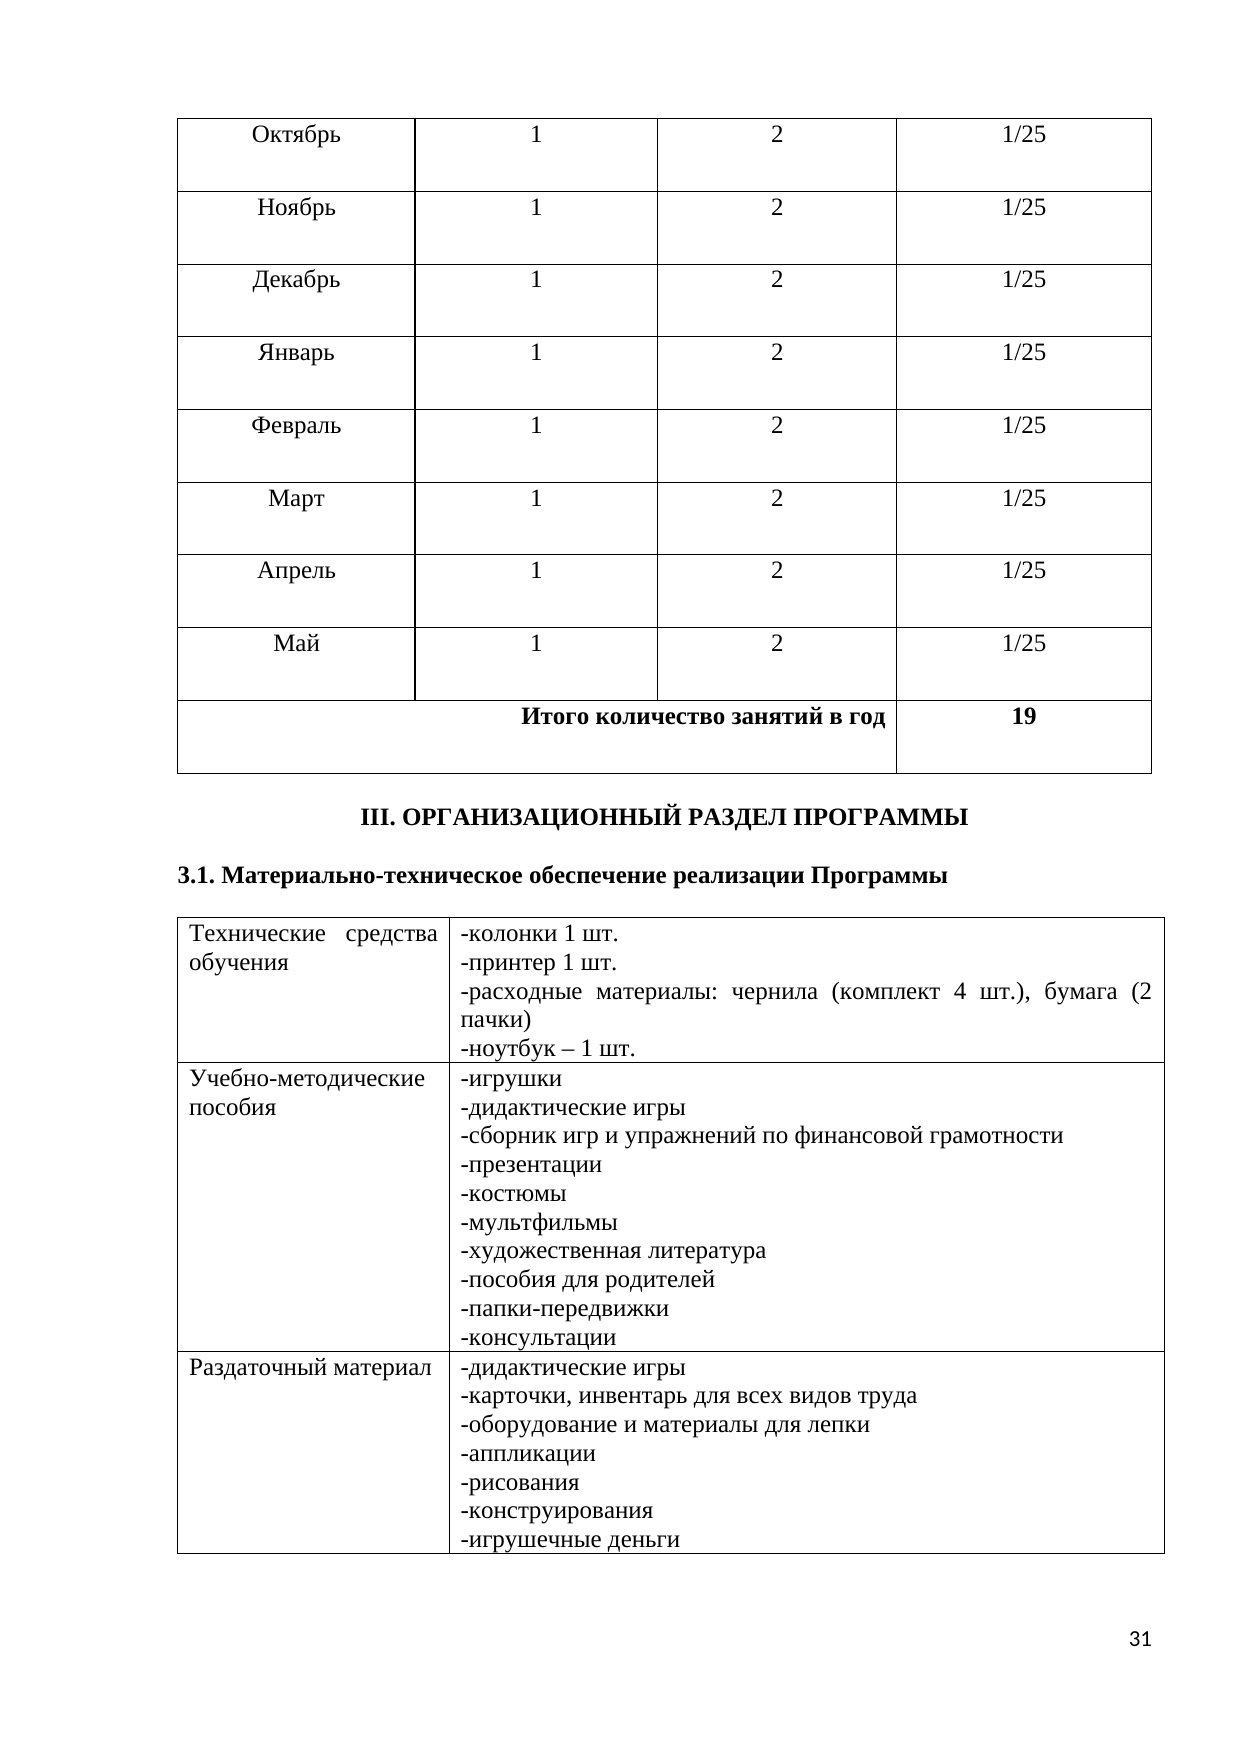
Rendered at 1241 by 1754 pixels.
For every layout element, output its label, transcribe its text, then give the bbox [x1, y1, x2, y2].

table_cell 1 [416, 265, 657, 336]
table_cell Ноябрь [178, 192, 414, 263]
table_cell 2 [658, 628, 896, 700]
table_cell -дидактические игры -карточки, инвентарь для всех видов труда -оборудование и материалы для лепки -аппликации -рисования -конструирования -игрушечные деньги [450, 1352, 1164, 1553]
table_cell Апрель [178, 555, 414, 627]
table_cell Октябрь [178, 119, 414, 191]
text 3.1. Материально-техническое обеспечение реализации Программы [177, 860, 1152, 888]
table_cell 2 [658, 192, 896, 263]
table_cell Итого количество занятий в год [178, 701, 896, 772]
table_cell 2 [658, 555, 896, 627]
table_cell Раздаточный материал [178, 1352, 449, 1553]
table_cell Май [178, 628, 414, 700]
table_cell 1 [416, 410, 657, 482]
table_cell Учебно-методические пособия [178, 1063, 449, 1351]
table_cell 2 [658, 119, 896, 191]
table_cell 2 [658, 483, 896, 554]
table_cell 2 [658, 265, 896, 336]
table_cell 1 [416, 483, 657, 554]
table_cell Февраль [178, 410, 414, 482]
table_cell Март [178, 483, 414, 554]
table_cell -игрушки -дидактические игры -сборник игр и упражнений по финансовой грамотности -презентации -костюмы -мультфильмы -художественная литература -пособия для родителей -папки-передвижки -консультации [450, 1063, 1164, 1351]
table_cell 1/25 [897, 192, 1151, 263]
table_cell 1/25 [897, 119, 1151, 191]
table_cell 1 [416, 337, 657, 409]
table_cell 2 [658, 337, 896, 409]
table_cell 1 [416, 192, 657, 263]
table_cell 1 [416, 119, 657, 191]
table_cell 1/25 [897, 410, 1151, 482]
table_cell 19 [897, 701, 1151, 772]
table_cell 1/25 [897, 483, 1151, 554]
table_header Технические средства обучения [178, 918, 449, 1062]
text III. ОРГАНИЗАЦИОННЫЙ РАЗДЕЛ ПРОГРАММЫ [177, 802, 1152, 831]
table_cell 1/25 [897, 265, 1151, 336]
table_header -колонки 1 шт. -принтер 1 шт. -расходные материалы: чернила (комплект 4 шт.), бумага (2 пачки) -ноутбук – 1 шт. [450, 918, 1164, 1062]
table_cell 1 [416, 555, 657, 627]
table_cell 2 [658, 410, 896, 482]
table_cell 1/25 [897, 337, 1151, 409]
table_cell Декабрь [178, 265, 414, 336]
table_cell 1/25 [897, 628, 1151, 700]
table_cell 1/25 [897, 555, 1151, 627]
table_cell 1 [416, 628, 657, 700]
table_cell Январь [178, 337, 414, 409]
